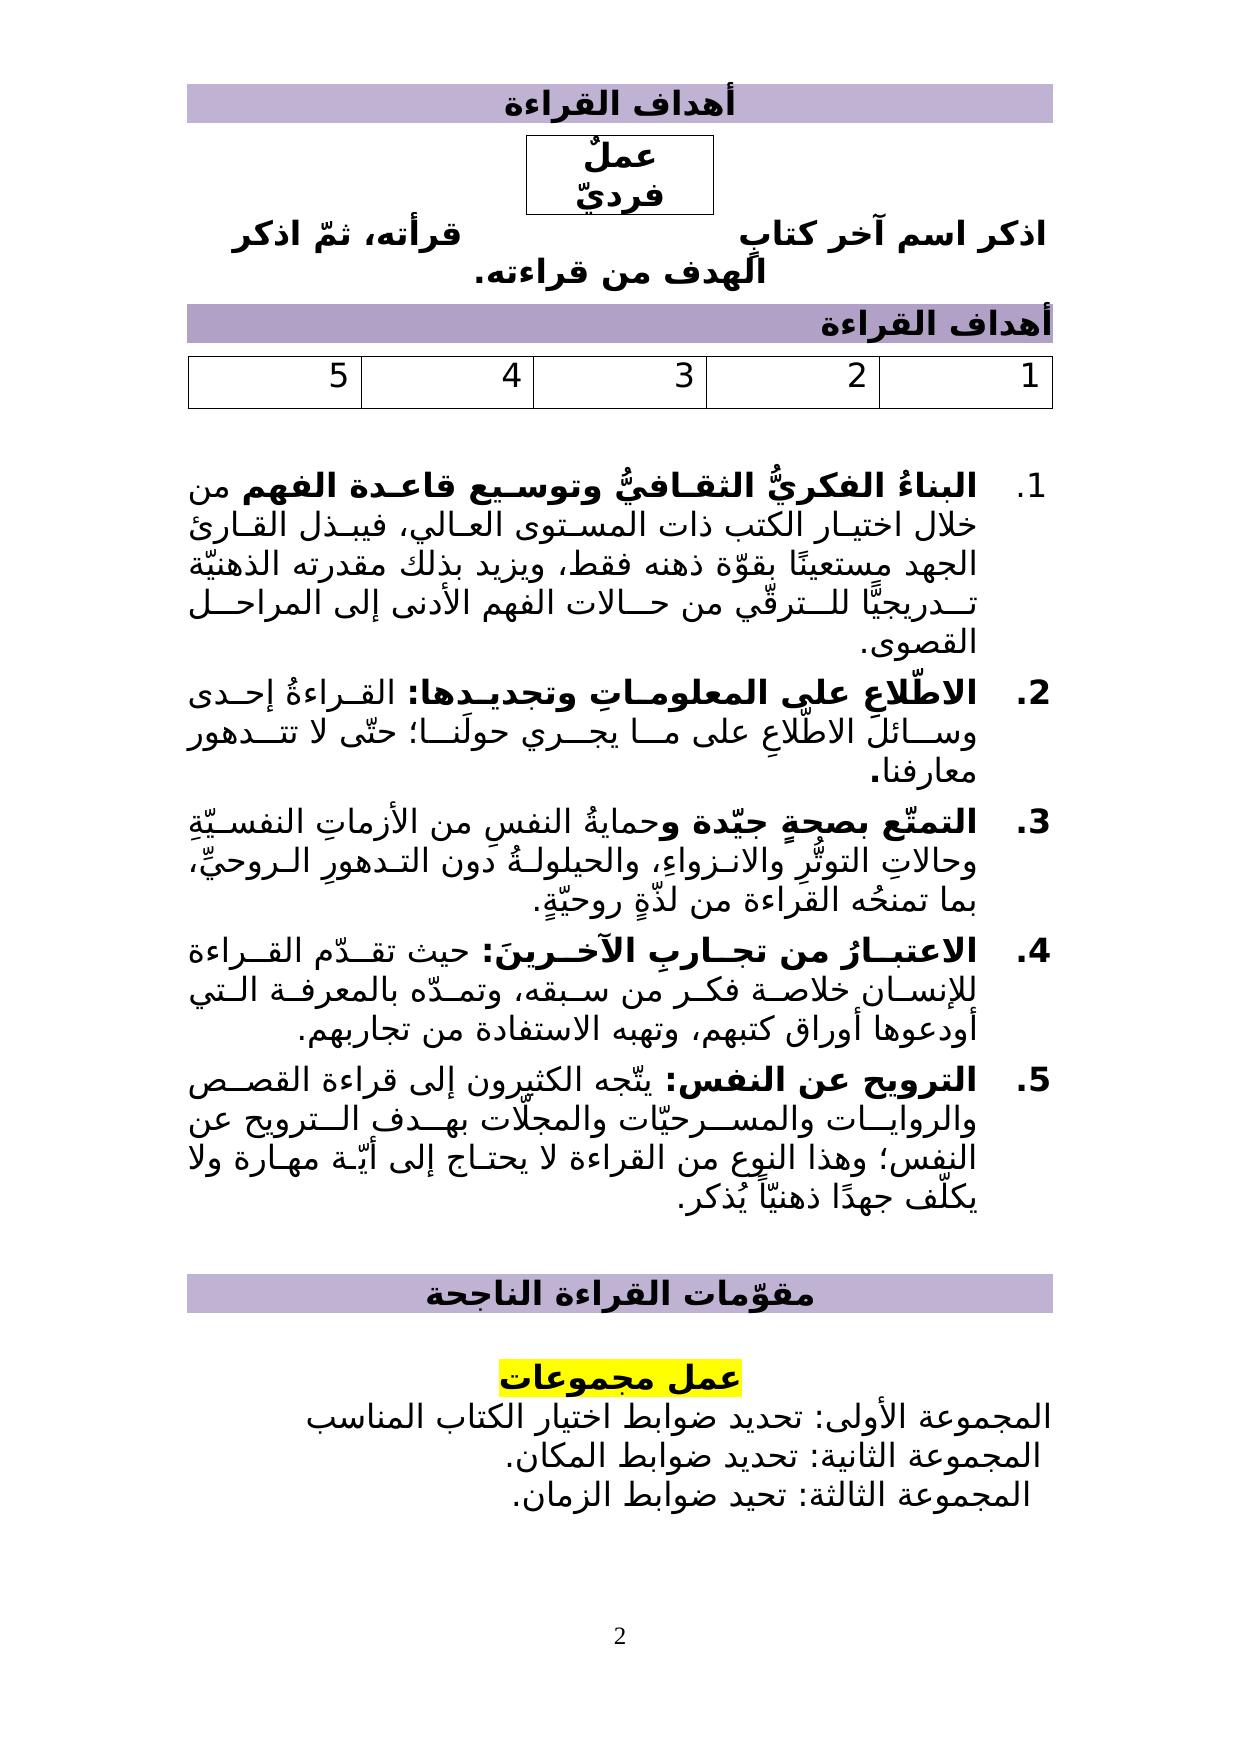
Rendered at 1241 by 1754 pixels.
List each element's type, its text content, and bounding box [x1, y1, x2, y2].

text أهداف القراءة [187, 304, 1053, 343]
subtitle أهداف القراءة [187, 84, 1053, 123]
list الترويح عن النفس: يتّجه الكثيرون إلى قراءة القصص والروايات والمسرحيّات والمجلّات بهدف الترويح عن النفس؛ وهذا النوع من القراءة لا يحتاج إلى أيّة مهارة ولا يكلّف جهدًا ذهنيّاً يُذكر. [187, 1061, 1015, 1216]
text المجموعة الثانية: تحديد ضوابط المكان. [187, 1436, 1053, 1475]
text المجموعة الأولى: تحديد ضوابط اختيار الكتاب المناسب [187, 1397, 1053, 1436]
list البناءُ الفكريُّ الثقافيُّ وتوسيع قاعدة الفهم من خلال اختيار الكتب ذات المستوى العالي، فيبذل القارئ الجهد مستعينًا بقوّة ذهنه فقط، ويزيد بذلك مقدرته الذهنيّة تدريجيًّا للترقّي من حالات الفهم الأدنى إلى المراحل القصوى. [187, 467, 1015, 661]
table_header 4 [362, 357, 533, 408]
table_header 5 [189, 357, 361, 408]
text عمل مجموعات [187, 1358, 1053, 1397]
list الاطّلاعِ على المعلوماتِ وتجديدها: القراءةُ إحدى وسائل الاطّلاعِ على ما يجري حولَنا؛ حتّى لا تتدهور معارفنا. [187, 674, 1015, 790]
table_header 1 [880, 357, 1052, 408]
table_header عملٌ فرديّ [527, 136, 713, 214]
list التمتّع بصحةٍ جيّدة وحمايةُ النفسِ من الأزماتِ النفسيّةِ وحالاتِ التوتُّرِ والانزواءِ، والحيلولةُ دون التدهورِ الروحيِّ، بما تمنحُه القراءة من لذّةٍ روحيّةٍ. [187, 803, 1015, 919]
subtitle مقوّمات القراءة الناجحة [187, 1274, 1053, 1313]
text المجموعة الثالثة: تحيد ضوابط الزمان. [187, 1475, 1053, 1514]
table_header 3 [534, 357, 706, 408]
text اذكر اسم آخر كتابٍ قرأته، ثمّ اذكر الهدف من قراءته. [187, 214, 1053, 292]
table_header 2 [707, 357, 879, 408]
list الاعتبارُ من تجاربِ الآخرينَ: حيث تقدّم القراءة للإنسان خلاصة فكر من سبقه، وتمدّه بالمعرفة التي أودعوها أوراق كتبهم، وتهبه الاستفادة من تجاربهم. [187, 932, 1015, 1048]
